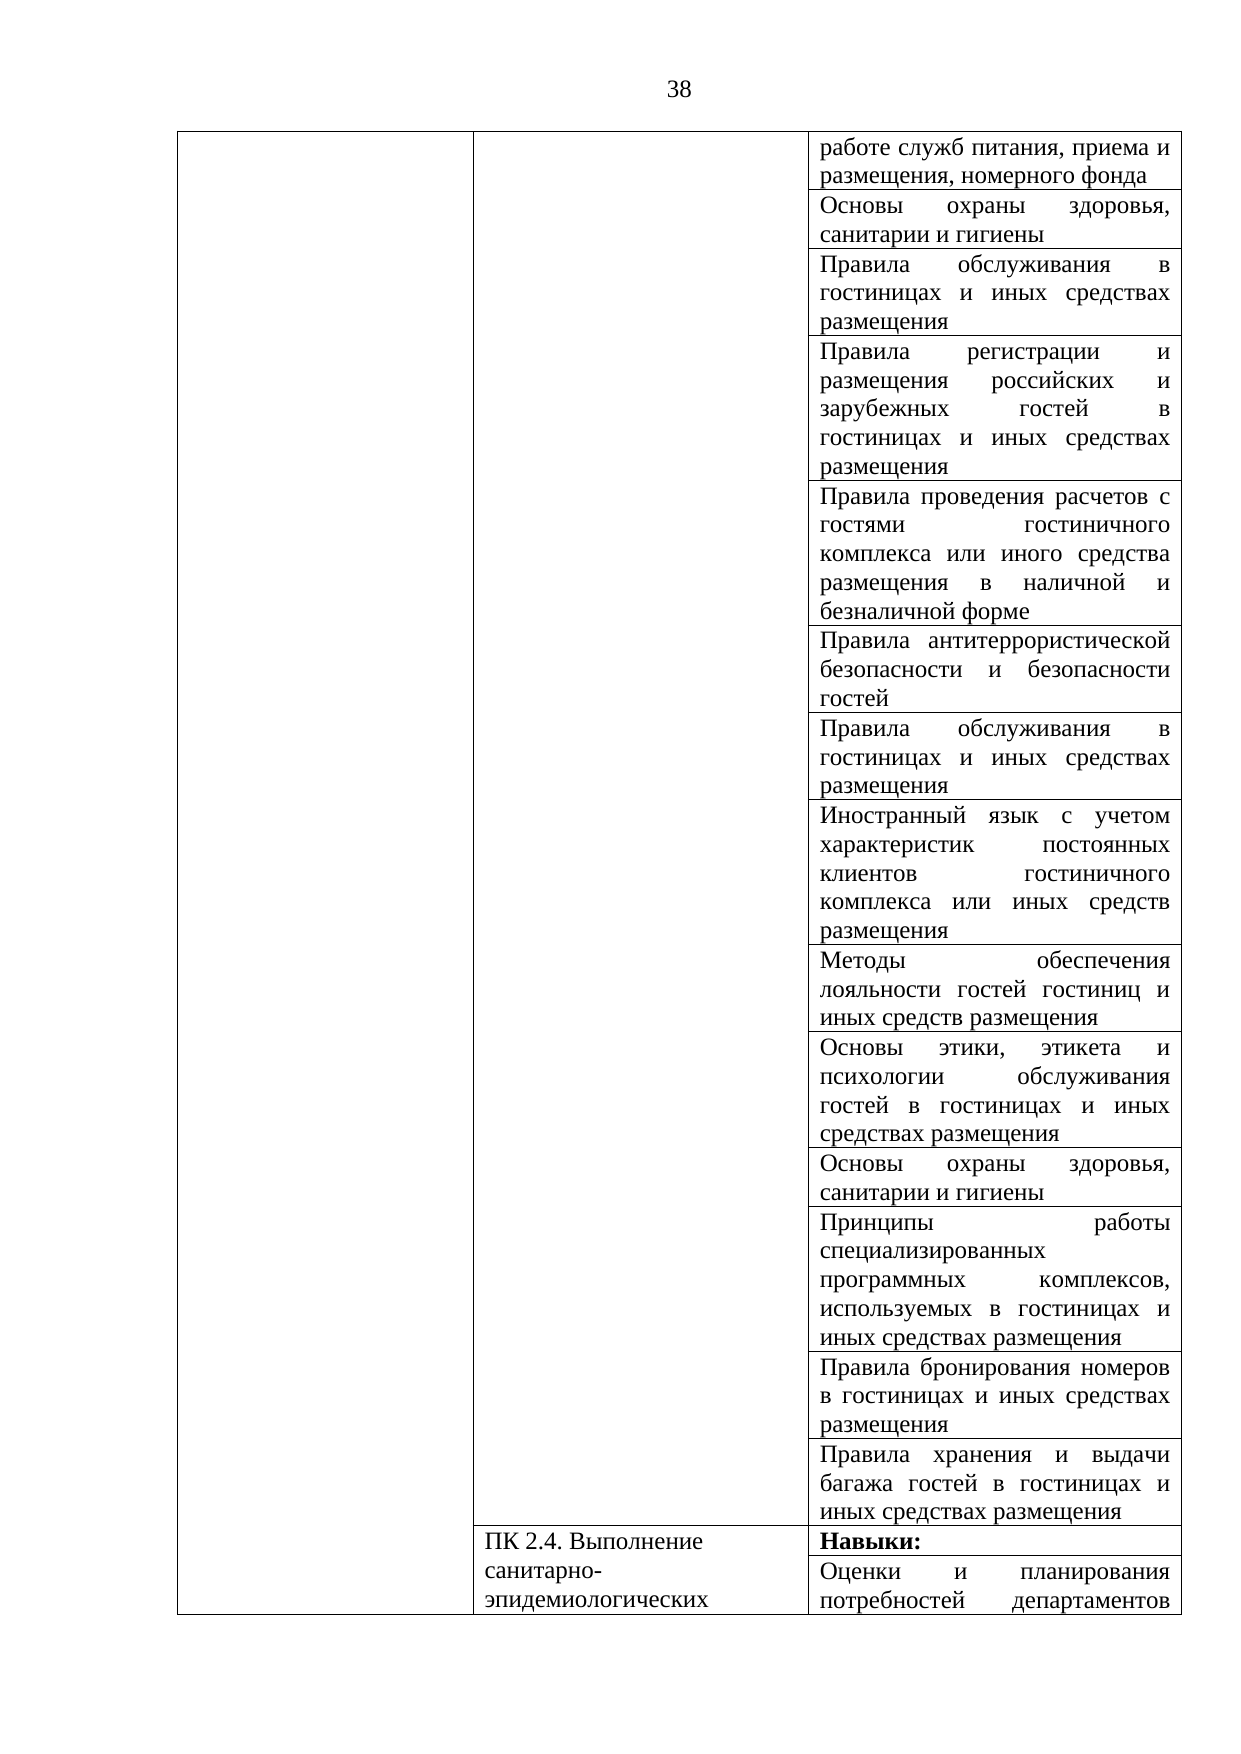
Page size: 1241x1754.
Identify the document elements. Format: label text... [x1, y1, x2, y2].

table_cell Навыки: [809, 1526, 1181, 1555]
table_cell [809, 132, 1181, 189]
table_cell Основы охраны здоровья, санитарии и гигиены [809, 1148, 1181, 1206]
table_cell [809, 1556, 1181, 1613]
table_cell Правила бронирования номеров в гостиницах и иных средствах размещения [809, 1352, 1181, 1438]
table_cell Основы этики, этикета и психологии обслуживания гостей в гостиницах и иных средствах размещения [809, 1032, 1181, 1147]
table_cell ПК 2.4. Выполнение санитарно-эпидемиологических требований к предоставлению гостиничных услуг [474, 1526, 808, 1613]
table_cell Правила обслуживания в гостиницах и иных средствах размещения [809, 249, 1181, 335]
table_cell Принципы работы специализированных программных комплексов, используемых в гостиницах и иных средствах размещения [809, 1207, 1181, 1351]
table_cell Правила обслуживания в гостиницах и иных средствах размещения [809, 713, 1181, 799]
table_cell Методы обеспечения лояльности гостей гостиниц и иных средств размещения [809, 945, 1181, 1031]
table_cell Иностранный язык с учетом характеристик постоянных клиентов гостиничного комплекса или иных средств размещения [809, 800, 1181, 944]
table_cell Правила регистрации и размещения российских и зарубежных гостей в гостиницах и иных средствах размещения [809, 336, 1181, 480]
table_cell Правила антитеррористической безопасности и безопасности гостей [809, 626, 1181, 712]
table_cell Основы охраны здоровья, санитарии и гигиены [809, 190, 1181, 248]
table_cell Правила хранения и выдачи багажа гостей в гостиницах и иных средствах размещения [809, 1439, 1181, 1525]
table_cell Правила проведения расчетов с гостями гостиничного комплекса или иного средства размещения в наличной и безналичной форме [809, 481, 1181, 624]
